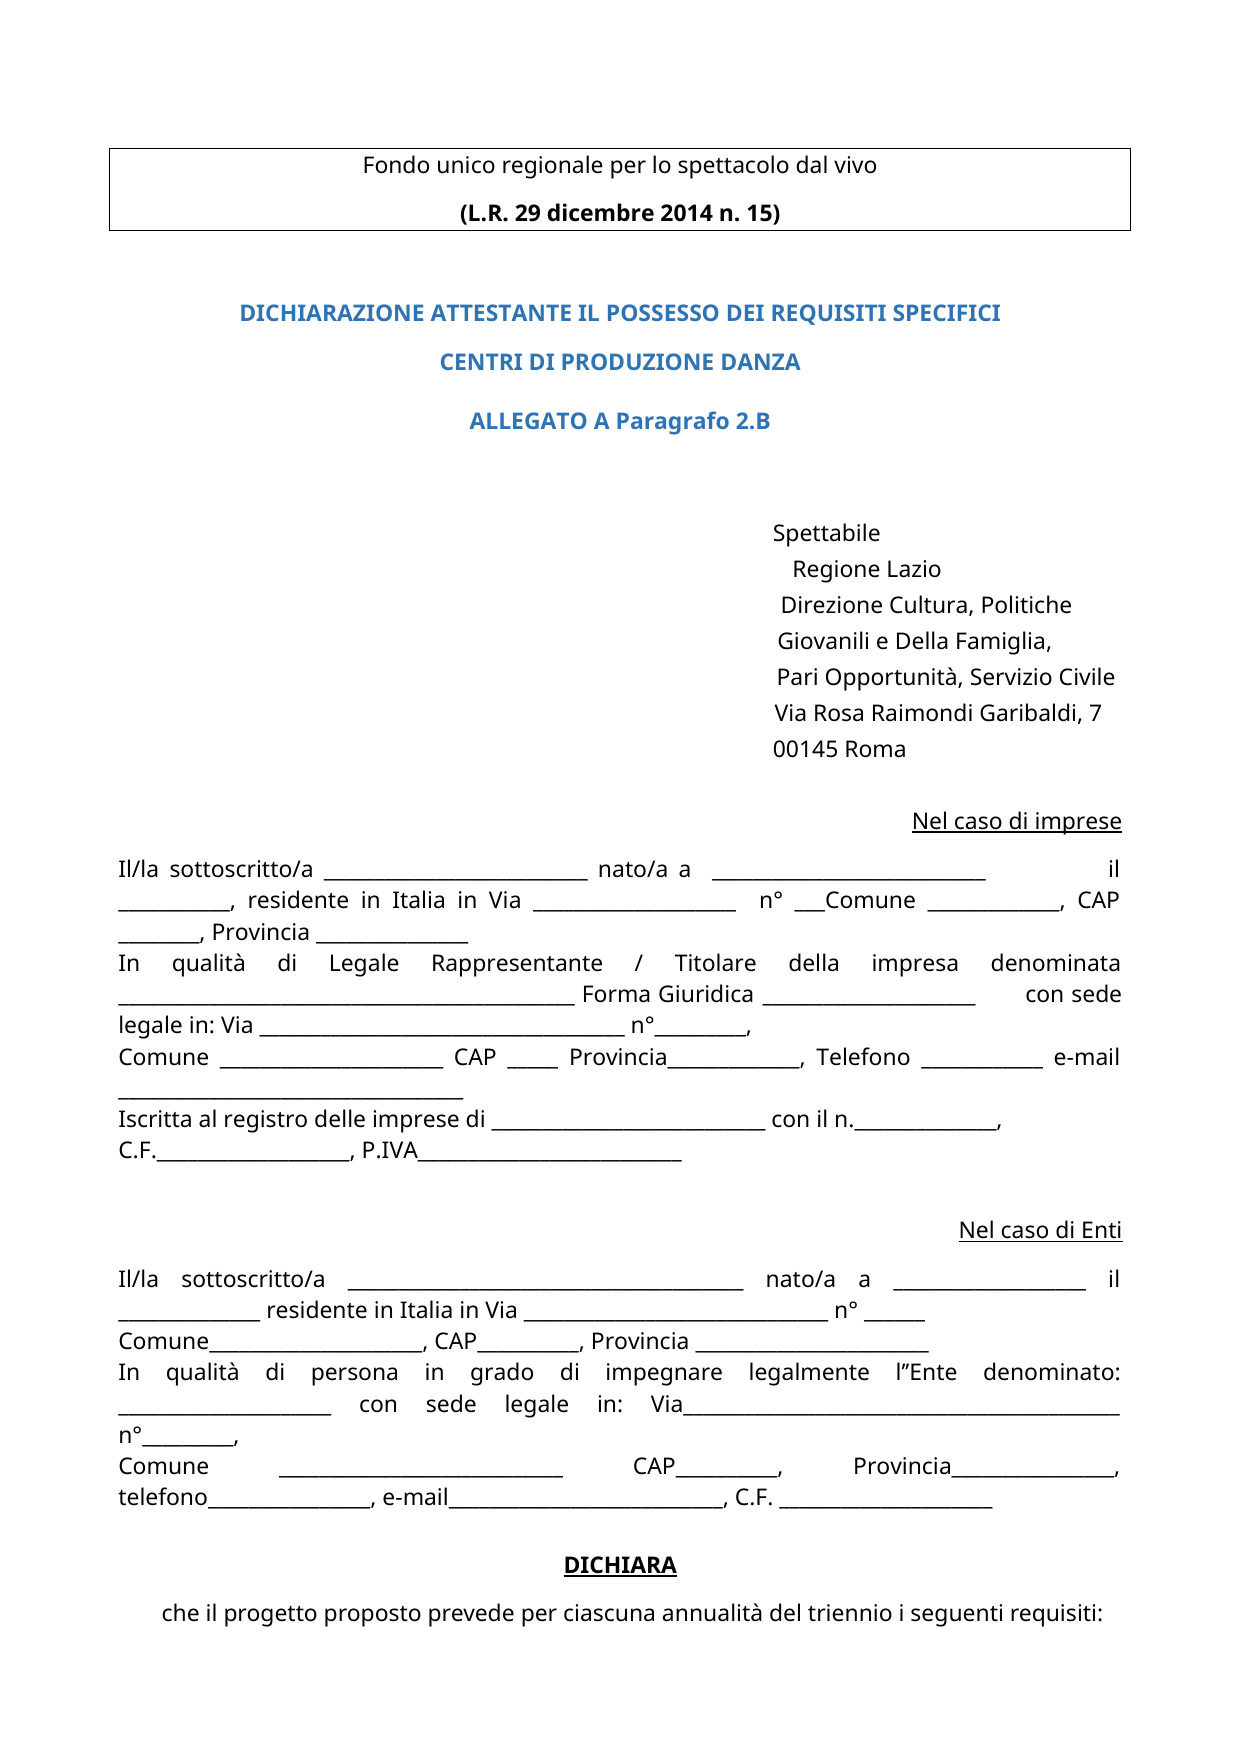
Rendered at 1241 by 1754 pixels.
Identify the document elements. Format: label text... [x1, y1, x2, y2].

subtitle CENTRI DI PRODUZIONE DANZA [118, 346, 1122, 377]
text Comune ______________________ CAP _____ Provincia_____________, Telefono ____________ e-mail __________________________________ [118, 1041, 1122, 1103]
text Nel caso di imprese [118, 805, 1122, 836]
subtitle ALLEGATO A Paragrafo 2.B [118, 405, 1122, 436]
text Nel caso di Enti [118, 1214, 1122, 1245]
text che il progetto proposto prevede per ciascuna annualità del triennio i seguenti requisiti: [161, 1597, 1122, 1628]
text Il/la sottoscritto/a _______________________________________ nato/a a ___________________ il ______________ residente in Italia in Via ______________________________ n° ______ [118, 1263, 1122, 1325]
text C.F.___________________, P.IVA__________________________ [118, 1134, 1122, 1166]
text Il/la sottoscritto/a __________________________ nato/a a ___________________________ il ___________, residente in Italia in Via ____________________ n° ___Comune _____________, CAP ________, Provincia _______________ [118, 853, 1122, 947]
text Pari Opportunità, Servizio Civile [118, 661, 1122, 692]
text Comune ____________________________ CAP__________, Provincia________________, telefono________________, e-mail___________________________, C.F. _____________________ [118, 1450, 1122, 1513]
text (L.R. 29 dicembre 2014 n. 15) [110, 196, 1130, 230]
text Direzione Cultura, Politiche [118, 589, 1122, 620]
text Comune_____________________, CAP__________, Provincia _______________________ [118, 1325, 1122, 1356]
subtitle DICHIARAZIONE ATTESTANTE IL POSSESSO DEI REQUISITI SPECIFICI [118, 297, 1122, 328]
text Fondo unico regionale per lo spettacolo dal vivo [110, 149, 1130, 180]
text Iscritta al registro delle imprese di ___________________________ con il n.______________, [118, 1103, 1122, 1134]
list DICHIARA [118, 1548, 1122, 1580]
text Spettabile [118, 517, 1122, 548]
text Giovanili e Della Famiglia, [118, 625, 1122, 656]
text 00145 Roma [118, 733, 1122, 764]
text Regione Lazio [118, 553, 1122, 584]
text In qualità di Legale Rappresentante / Titolare della impresa denominata _____________________________________________ Forma Giuridica _____________________ con sede legale in: Via ____________________________________ n°_________, [118, 947, 1122, 1041]
text In qualità di persona in grado di impegnare legalmente l’’Ente denominato: _____________________ con sede legale in: Via___________________________________________ n°_________, [118, 1356, 1122, 1450]
text Via Rosa Raimondi Garibaldi, 7 [118, 697, 1122, 728]
